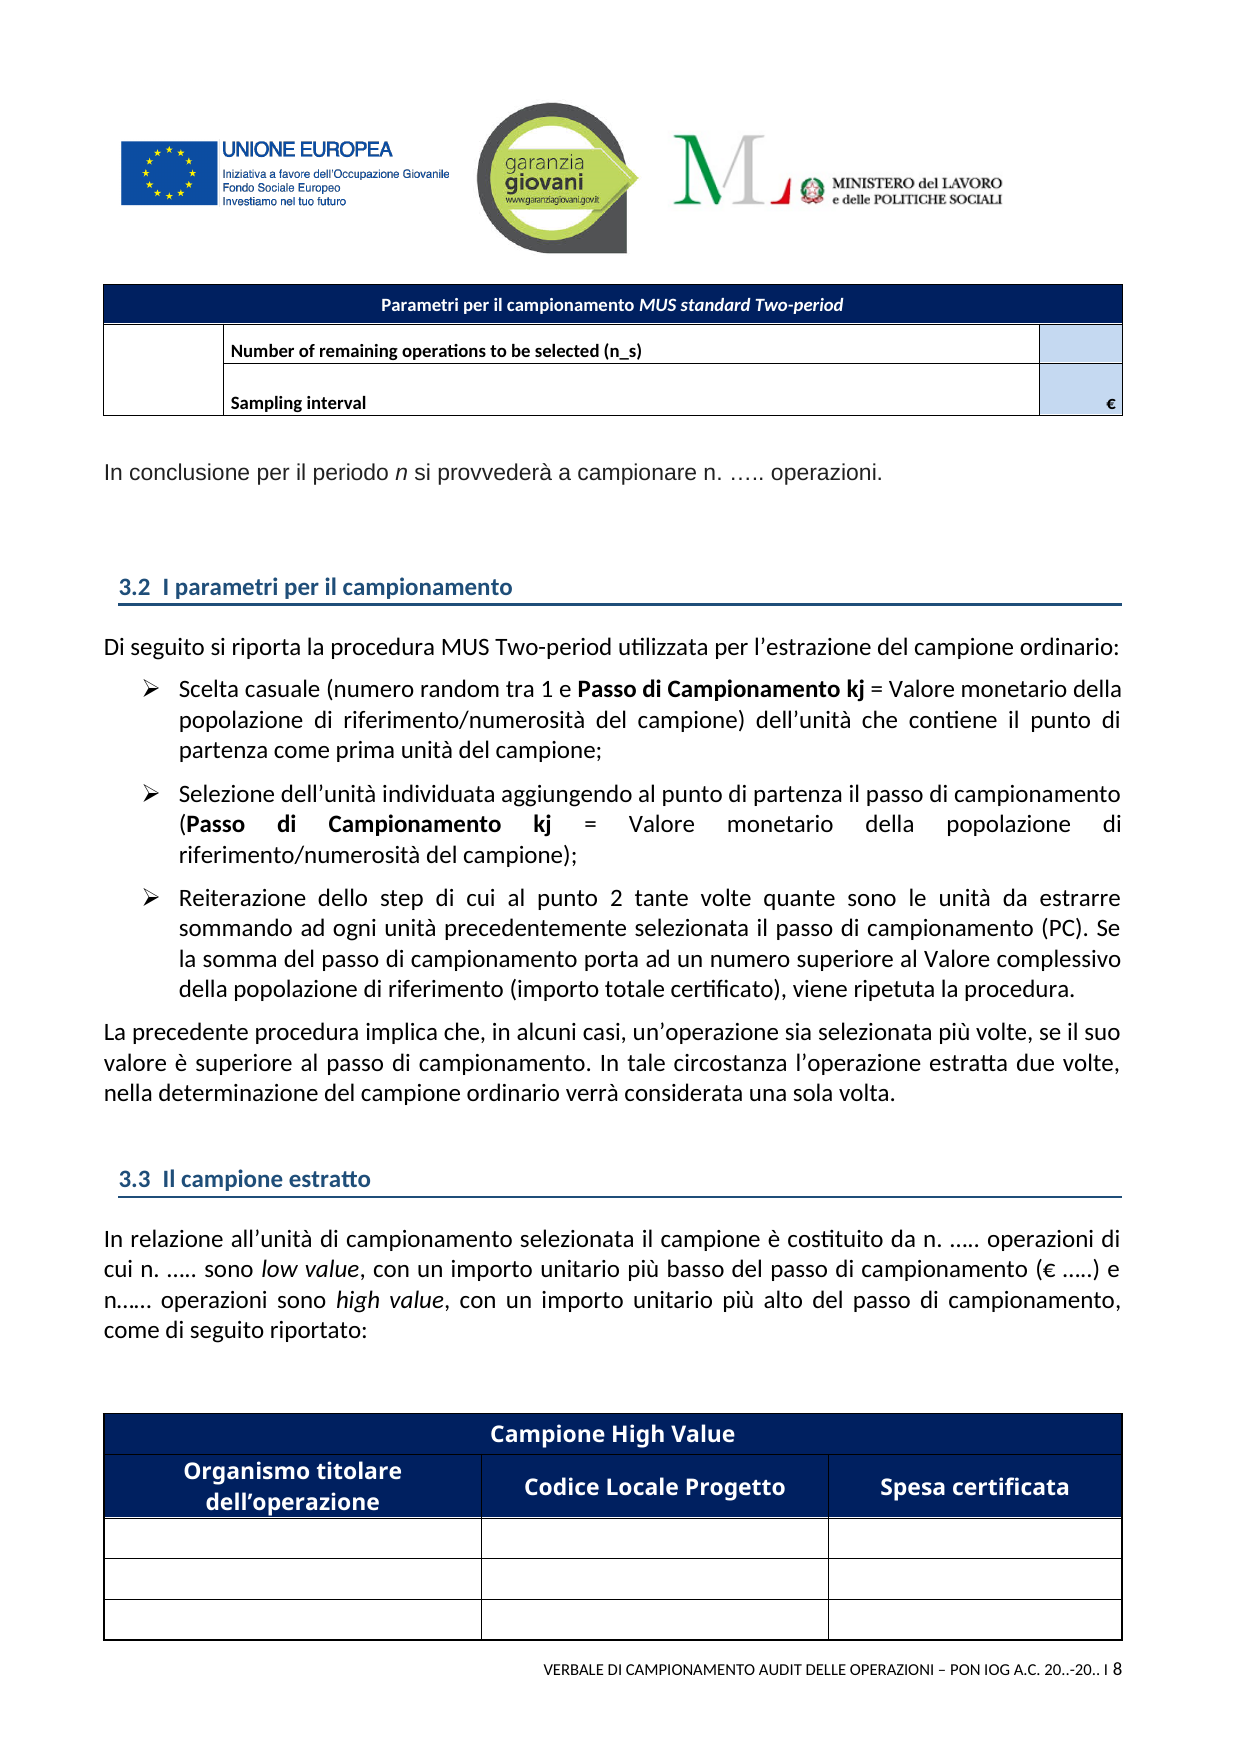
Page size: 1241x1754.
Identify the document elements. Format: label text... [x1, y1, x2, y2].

text In relazione all’unità di campionamento selezionata il campione è costituito da n. ….. operazioni di cui n. ….. sono low value, con un importo unitario più basso del passo di campionamento (€ …..) e n…… operazioni sono high value, con un importo unitario più alto del passo di campionamento, come di seguito riportato: [103, 1223, 1122, 1345]
list Selezione dell’unità individuata aggiungendo al punto di partenza il passo di campionamento (Passo di Campionamento kj = Valore monetario della popolazione di riferimento/numerosità del campione); [141, 778, 1122, 869]
table_cell Number of remaining operations to be selected (n_s) [224, 325, 1039, 362]
table_cell [829, 1559, 1121, 1599]
subtitle I parametri per il campionamento [118, 571, 1122, 603]
table_cell [105, 1600, 481, 1639]
table_cell Organismo titolare dell’operazione [105, 1455, 481, 1517]
table_header Parametri per il campionamento MUS standard Two-period [104, 285, 1122, 323]
subtitle Il campione estratto [118, 1163, 1122, 1196]
table_cell [482, 1600, 828, 1639]
table_cell [829, 1519, 1121, 1558]
table_cell [105, 1519, 481, 1558]
list Scelta casuale (numero random tra 1 e Passo di Campionamento kj = Valore monetario della popolazione di riferimento/numerosità del campione) dell’unità che contiene il punto di partenza come prima unità del campione; [141, 674, 1122, 765]
table_cell [1040, 325, 1122, 362]
table_cell [482, 1559, 828, 1599]
table_cell [105, 1559, 481, 1599]
table_cell [829, 1600, 1121, 1639]
table_header Campione High Value [105, 1414, 1121, 1454]
table_cell Codice Locale Progetto [482, 1455, 828, 1517]
table_cell [482, 1519, 828, 1558]
list Reiterazione dello step di cui al punto 2 tante volte quante sono le unità da estrarre sommando ad ogni unità precedentemente selezionata il passo di campionamento (PC). Se la somma del passo di campionamento porta ad un numero superiore al Valore complessivo della popolazione di riferimento (importo totale certificato), viene ripetuta la procedura. [141, 882, 1122, 1004]
text Di seguito si riporta la procedura MUS Two-period utilizzata per l’estrazione del campione ordinario: [103, 631, 1122, 661]
table_cell Sampling interval [224, 364, 1039, 414]
table_cell Spesa certificata [829, 1455, 1121, 1517]
text La precedente procedura implica che, in alcuni casi, un’operazione sia selezionata più volte, se il suo valore è superiore al passo di campionamento. In tale circostanza l’operazione estratta due volte, nella determinazione del campione ordinario verrà considerata una sola volta. [103, 1016, 1122, 1108]
text In conclusione per il periodo n si provvederà a campionare n. ….. operazioni. [103, 458, 1122, 485]
table_cell € [1040, 364, 1122, 414]
